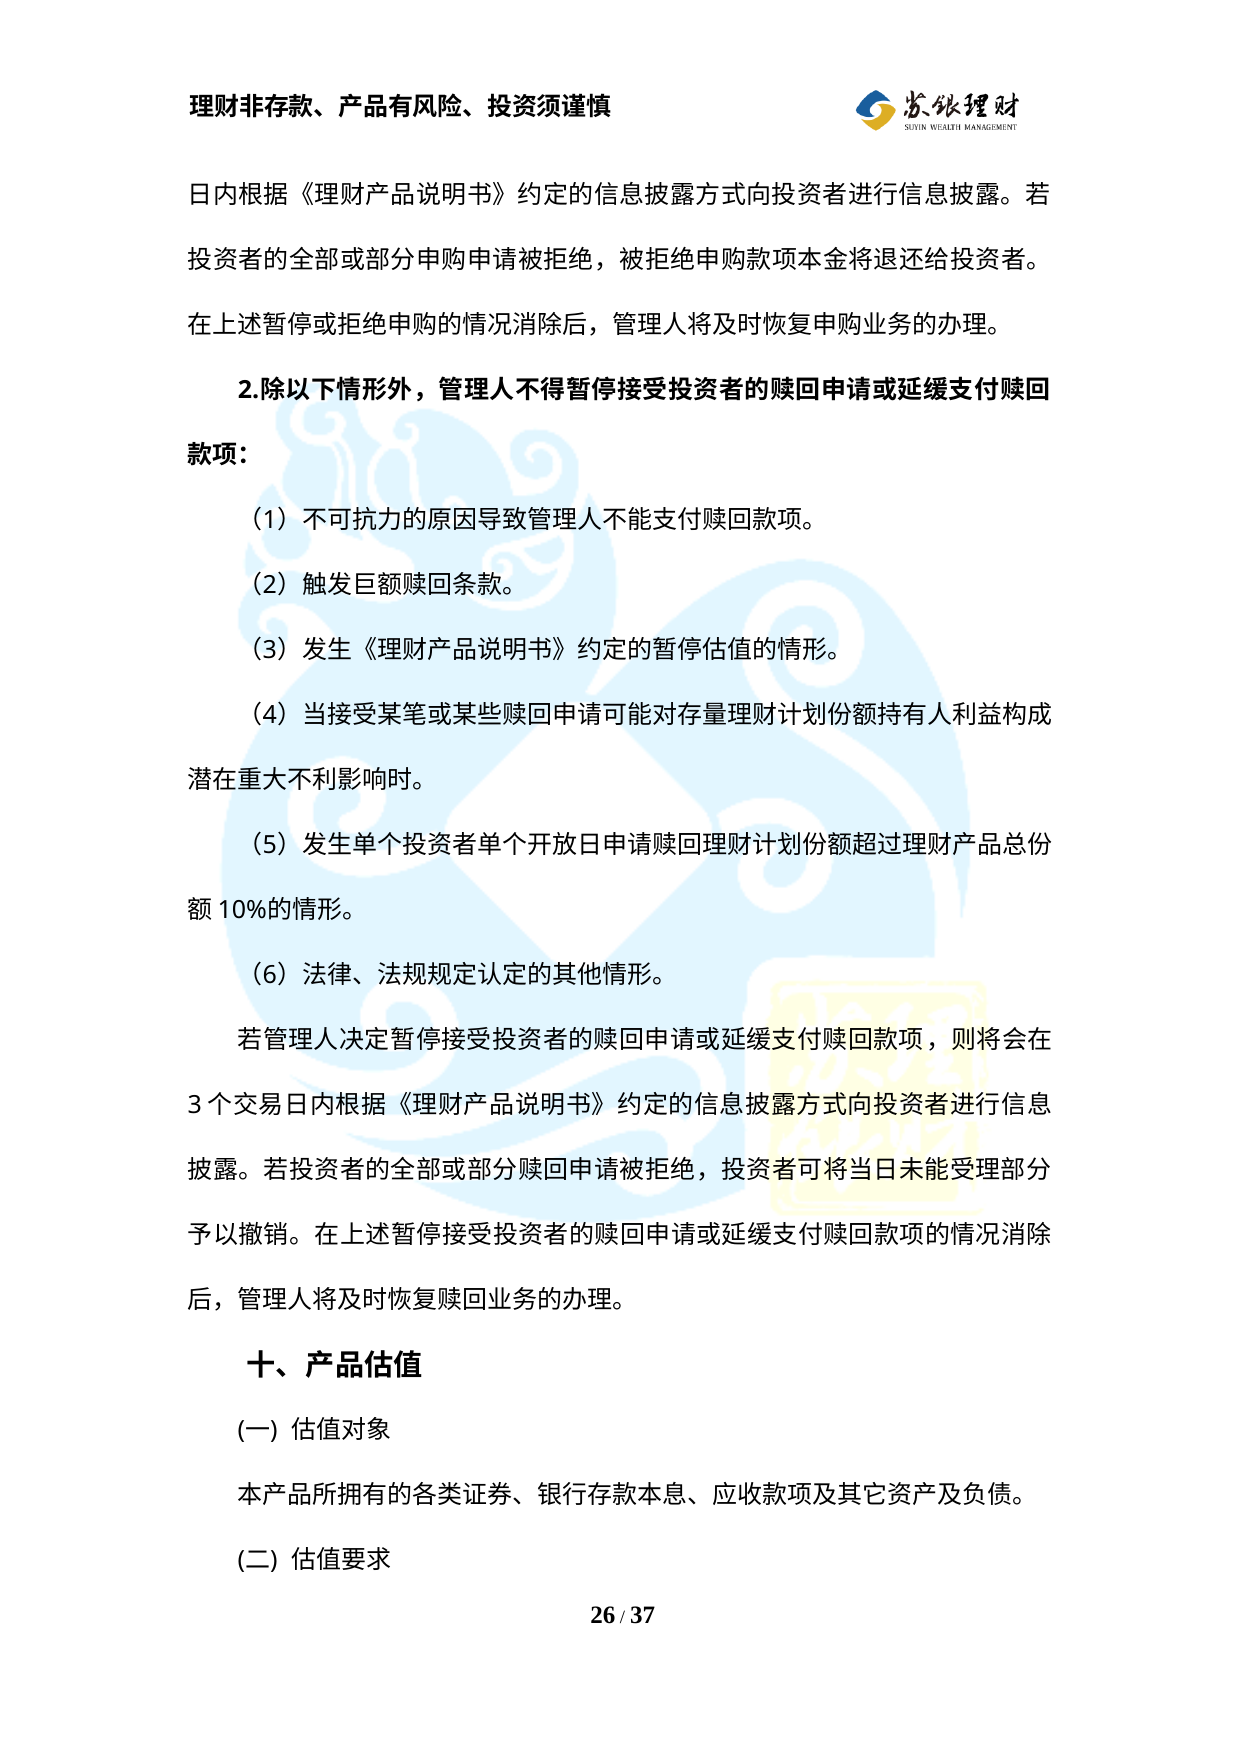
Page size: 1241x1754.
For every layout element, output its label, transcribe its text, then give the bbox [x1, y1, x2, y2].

list 估值对象 [187, 1395, 1053, 1460]
list 若管理人决定拒绝接受或暂停接受投资者的申购申请，则将会在3个交易日内根据《理财产品说明书》约定的信息披露方式向投资者进行信息披露。若投资者的全部或部分申购申请被拒绝，被拒绝申购款项本金将退还给投资者。在上述暂停或拒绝申购的情况消除后，管理人将及时恢复申购业务的办理。 [187, 160, 1053, 355]
list （3）发生《理财产品说明书》约定的暂停估值的情形。 [187, 615, 1053, 680]
text 本产品所拥有的各类证券、银行存款本息、应收款项及其它资产及负债。 [187, 1460, 1053, 1525]
list 估值要求 [187, 1525, 1053, 1590]
picture [831, 73, 1049, 143]
list 产品估值 [187, 1330, 1053, 1395]
list （1）不可抗力的原因导致管理人不能支付赎回款项。 [187, 485, 1053, 550]
list （6）法律、法规规定认定的其他情形。 [187, 940, 1053, 1005]
list （4）当接受某笔或某些赎回申请可能对存量理财计划份额持有人利益构成潜在重大不利影响时。 [187, 680, 1053, 810]
list （5）发生单个投资者单个开放日申请赎回理财计划份额超过理财产品总份额10%的情形。 [187, 810, 1053, 940]
list （2）触发巨额赎回条款。 [187, 550, 1053, 615]
text 2.除以下情形外，管理人不得暂停接受投资者的赎回申请或延缓支付赎回款项： [187, 355, 1053, 485]
list 若管理人决定暂停接受投资者的赎回申请或延缓支付赎回款项，则将会在3个交易日内根据《理财产品说明书》约定的信息披露方式向投资者进行信息披露。若投资者的全部或部分赎回申请被拒绝，投资者可将当日未能受理部分予以撤销。在上述暂停接受投资者的赎回申请或延缓支付赎回款项的情况消除后，管理人将及时恢复赎回业务的办理。 [187, 1005, 1053, 1330]
